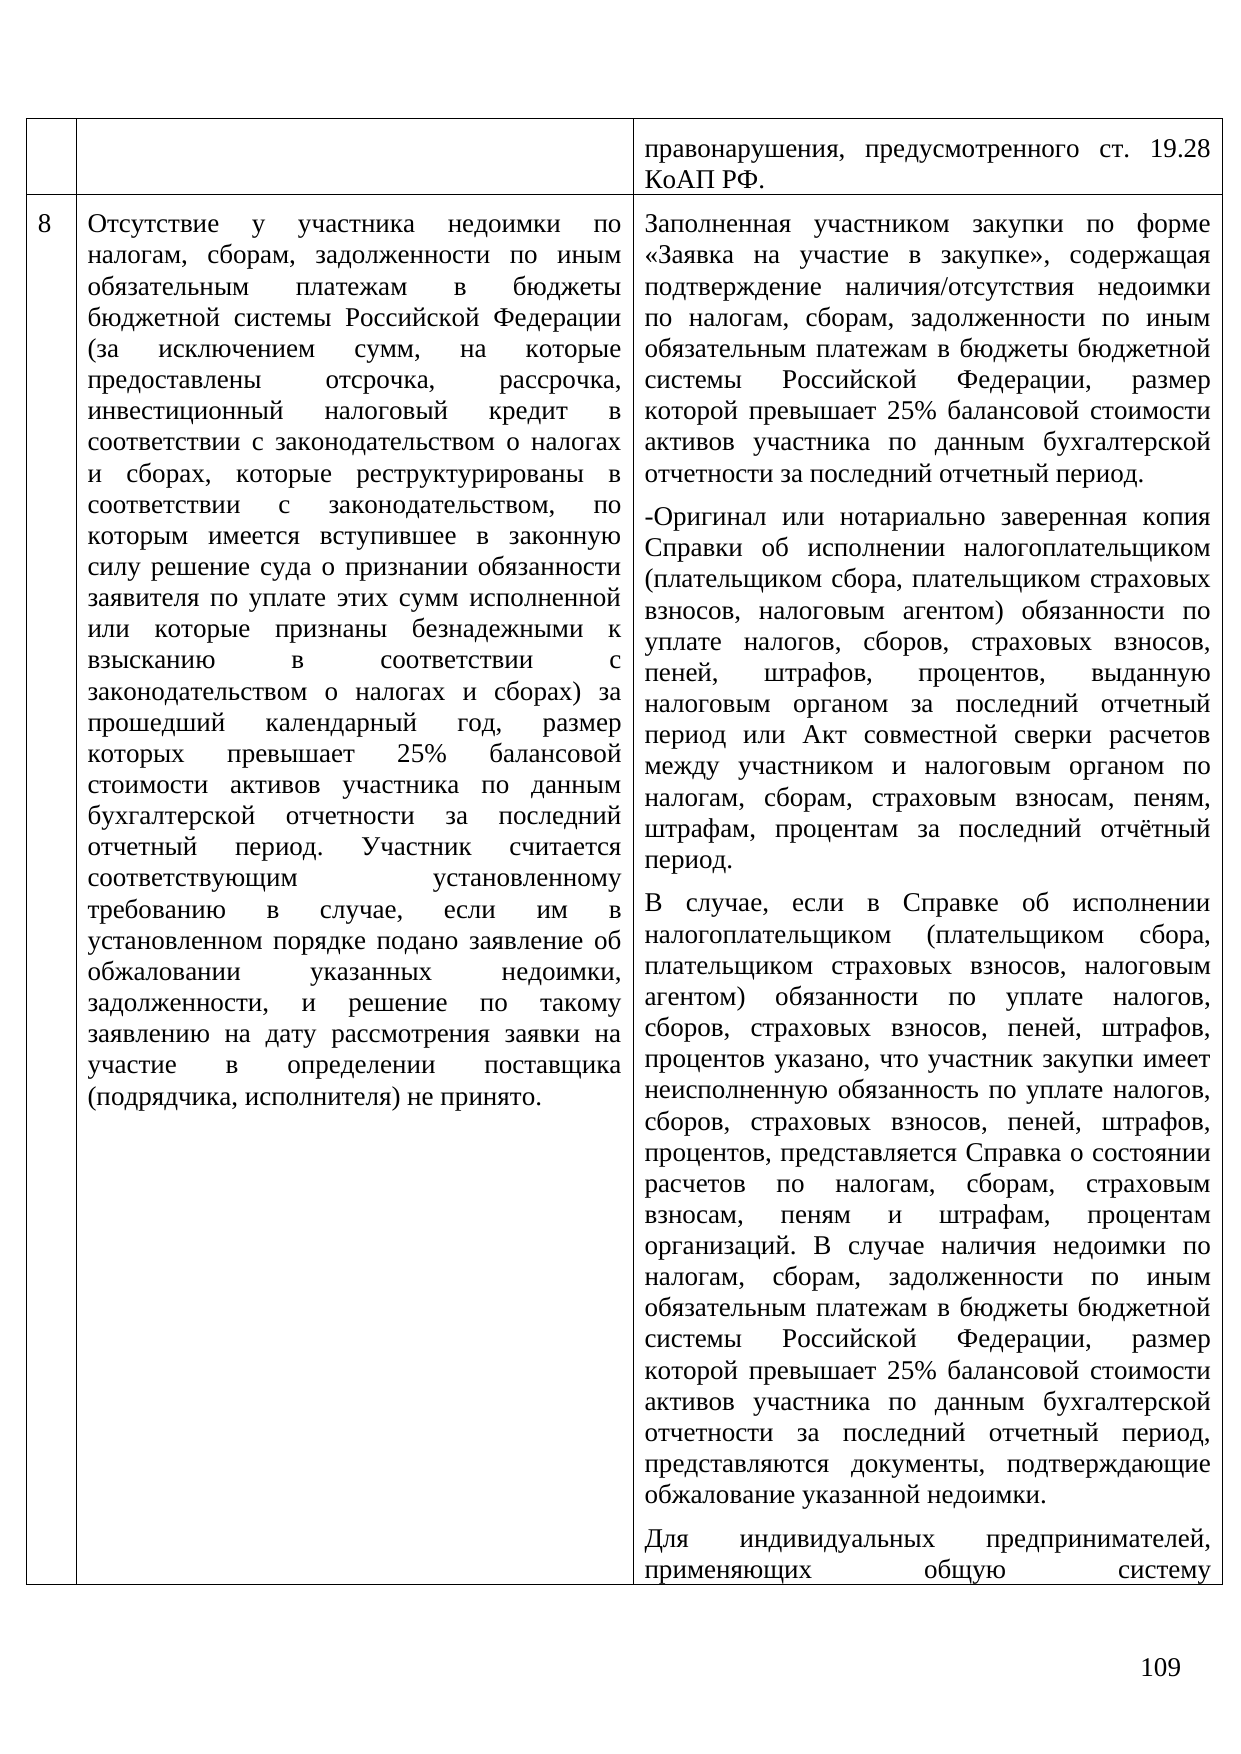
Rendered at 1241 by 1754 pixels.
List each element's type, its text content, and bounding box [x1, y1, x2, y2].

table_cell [634, 195, 1222, 1584]
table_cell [77, 195, 633, 1584]
table_cell 8 [27, 195, 76, 1584]
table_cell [634, 119, 1222, 194]
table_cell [77, 119, 633, 194]
table_cell 7 [27, 119, 76, 194]
